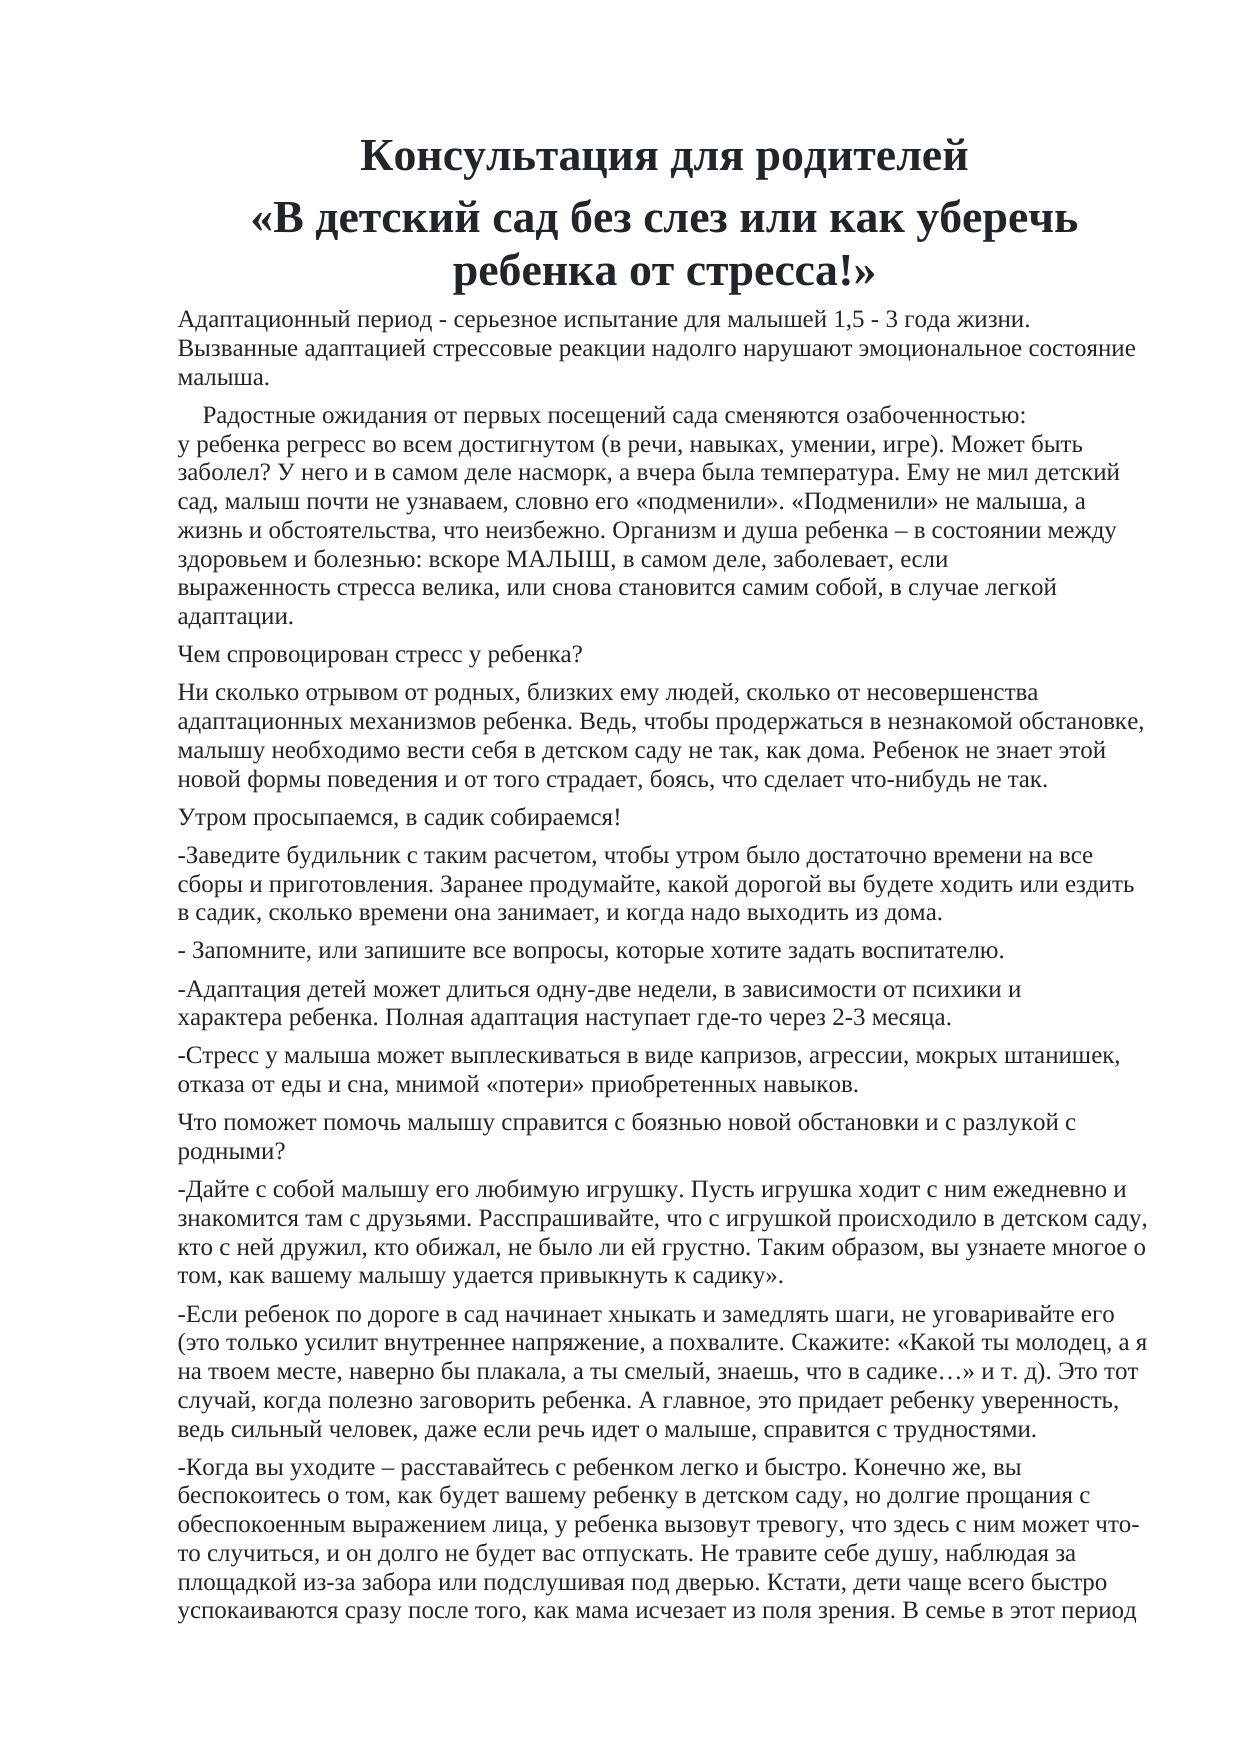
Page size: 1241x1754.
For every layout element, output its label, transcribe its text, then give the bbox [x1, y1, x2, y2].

text -Если ребенок по дороге в сад начинает хныкать и замедлять шаги, не уговаривайте его (это только усилит внутреннее напряжение, а похвалите. Скажите: «Какой ты молодец, а я на твоем месте, наверно бы плакала, а ты смелый, знаешь, что в садике…» и т. д). Это тот случай, когда полезно заговорить ребенка. А главное, это придает ребенку уверенность, ведь сильный человек, даже если речь идет о малыше, справится с трудностями. [177, 1299, 1152, 1442]
text Утром просыпаемся, в садик собираемся! [177, 802, 1152, 831]
text Радостные ожидания от первых посещений сада сменяются озабоченностью: у ребенка регресс во всем достигнутом (в речи, навыках, умении, игре). Может быть заболел? У него и в самом деле насморк, а вчера была температура. Ему не мил детский сад, малыш почти не узнаваем, словно его «подменили». «Подменили» не малыша, а жизнь и обстоятельства, что неизбежно. Организм и душа ребенка – в состоянии между здоровьем и болезнью: вскоре МАЛЫШ, в самом деле, заболевает, если выраженность стресса велика, или снова становится самим собой, в случае легкой адаптации. [177, 400, 1152, 630]
text «В детский сад без слез или как уберечь ребенка от стресса!» [177, 189, 1152, 295]
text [177, 1452, 1152, 1624]
text - Запомните, или запишите все вопросы, которые хотите задать воспитателю. [177, 936, 1152, 964]
text Адаптационный период - серьезное испытание для малышей 1,5 - 3 года жизни. Вызванные адаптацией стрессовые реакции надолго нарушают эмоциональное состояние малыша. [177, 304, 1152, 391]
text Чем спровоцирован стресс у ребенка? [177, 639, 1152, 668]
text -Дайте с собой малышу его любимую игрушку. Пусть игрушка ходит с ним ежедневно и знакомится там с друзьями. Расспрашивайте, что с игрушкой происходило в детском саду, кто с ней дружил, кто обижал, не было ли ей грустно. Таким образом, вы узнаете многое о том, как вашему малышу удается привыкнуть к садику». [177, 1174, 1152, 1289]
text -Адаптация детей может длиться одну-две недели, в зависимости от психики и характера ребенка. Полная адаптация наступает где-то через 2-3 месяца. [177, 974, 1152, 1031]
text -Заведите будильник с таким расчетом, чтобы утром было достаточно времени на все сборы и приготовления. Заранее продумайте, какой дорогой вы будете ходить или ездить в садик, сколько времени она занимает, и когда надо выходить из дома. [177, 840, 1152, 926]
text Консультация для родителей [177, 127, 1152, 180]
text Ни сколько отрывом от родных, близких ему людей, сколько от несовершенства адаптационных механизмов ребенка. Ведь, чтобы продержаться в незнакомой обстановке, малышу необходимо вести себя в детском саду не так, как дома. Ребенок не знает этой новой формы поведения и от того страдает, боясь, что сделает что-нибудь не так. [177, 677, 1152, 792]
text Что поможет помочь малышу справится с боязнью новой обстановки и с разлукой с родными? [177, 1107, 1152, 1165]
text -Стресс у малыша может выплескиваться в виде капризов, агрессии, мокрых штанишек, отказа от еды и сна, мнимой «потери» приобретенных навыков. [177, 1041, 1152, 1098]
